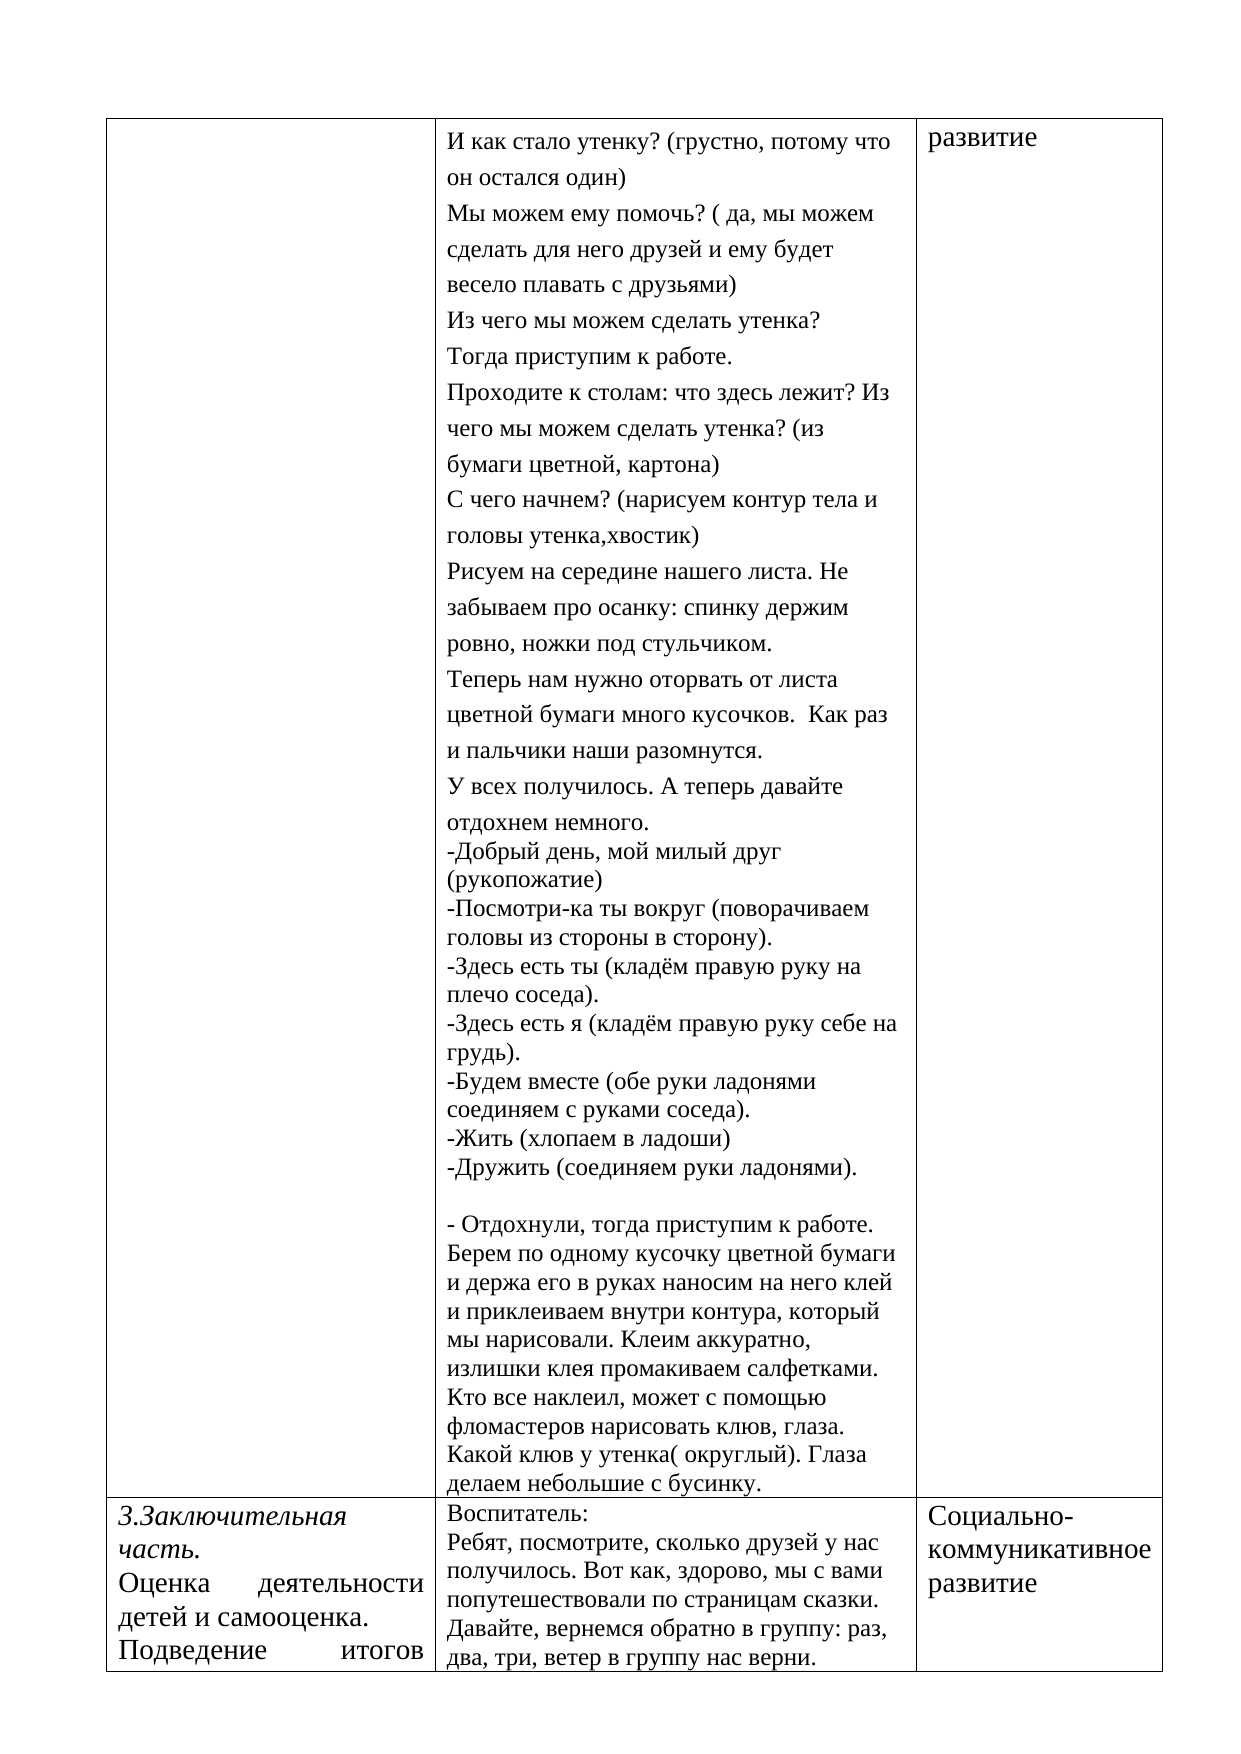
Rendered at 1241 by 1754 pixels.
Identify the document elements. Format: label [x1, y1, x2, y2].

table_cell [107, 119, 435, 1497]
table_cell [917, 1498, 1162, 1671]
table_cell [436, 119, 916, 1497]
table_cell [107, 1498, 435, 1671]
table_cell [436, 1498, 916, 1671]
table_cell [917, 119, 1162, 1497]
